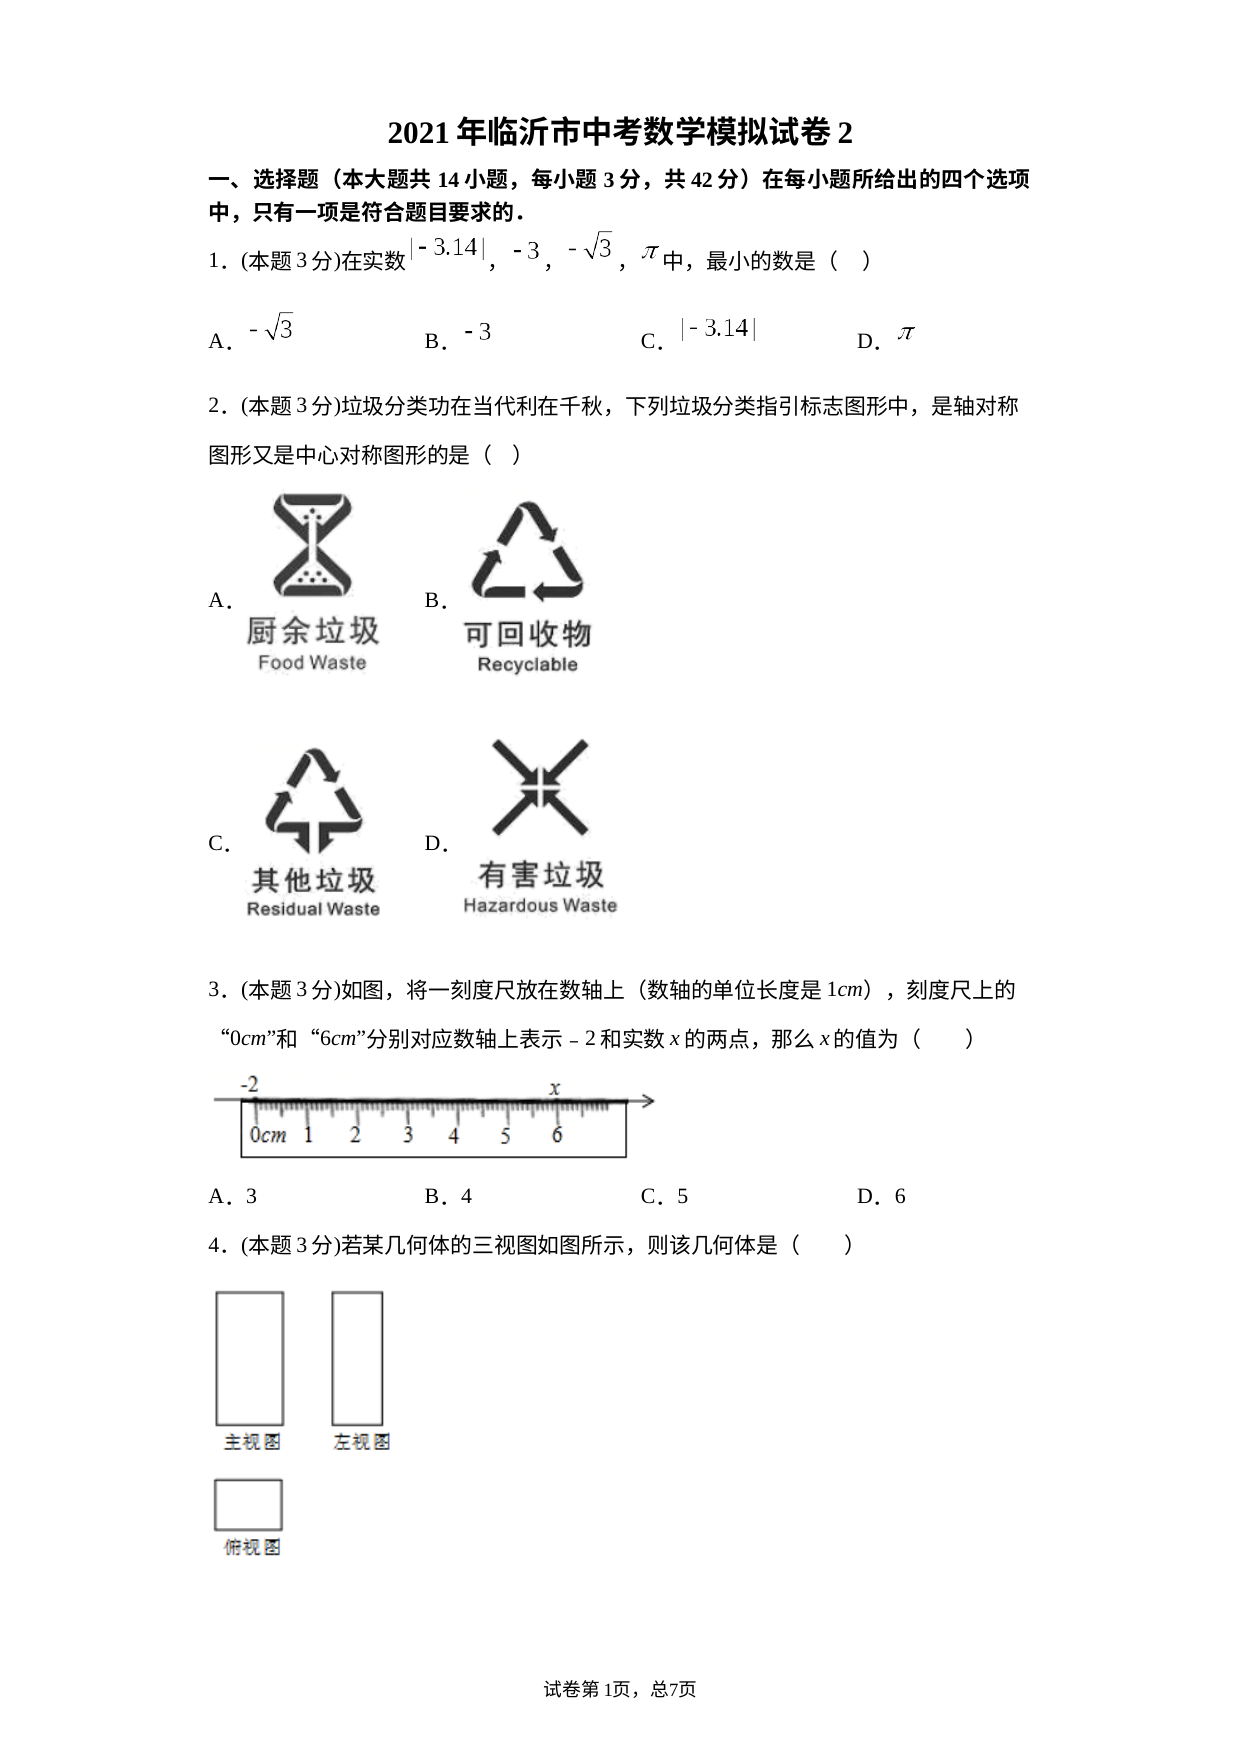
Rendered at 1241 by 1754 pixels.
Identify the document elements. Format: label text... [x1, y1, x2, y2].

text 2021年临沂市中考数学模拟试卷2 [208, 97, 1032, 162]
text 1．(本题3分)在实数，，，中，最小的数是（ ） [208, 227, 1032, 292]
text 4．(本题3分)若某几何体的三视图如图所示，则该几何体是（ ） [208, 1228, 1032, 1260]
picture [462, 729, 623, 922]
picture [208, 1285, 396, 1560]
text A． B． C． D． [208, 308, 1032, 373]
text A．3 B．4 C．5 D．6 [208, 1179, 1032, 1212]
picture [460, 492, 595, 677]
text 一、选择题（本大题共14小题，每小题3分，共42分）在每小题所给出的四个选项中，只有一项是符合题目要求的． [208, 162, 1032, 227]
picture [244, 743, 381, 922]
text 2．(本题3分)垃圾分类功在当代利在千秋，下列垃圾分类指引标志图形中，是轴对称图形又是中心对称图形的是（ ） [208, 389, 1032, 470]
text 3．(本题3分)如图，将一刻度尺放在数轴上（数轴的单位长度是1cm），刻度尺上的“0cm”和“6cm”分别对应数轴上表示﹣2和实数x的两点，那么x的值为（ ） [208, 972, 1032, 1054]
picture [208, 1073, 660, 1163]
picture [245, 485, 381, 677]
